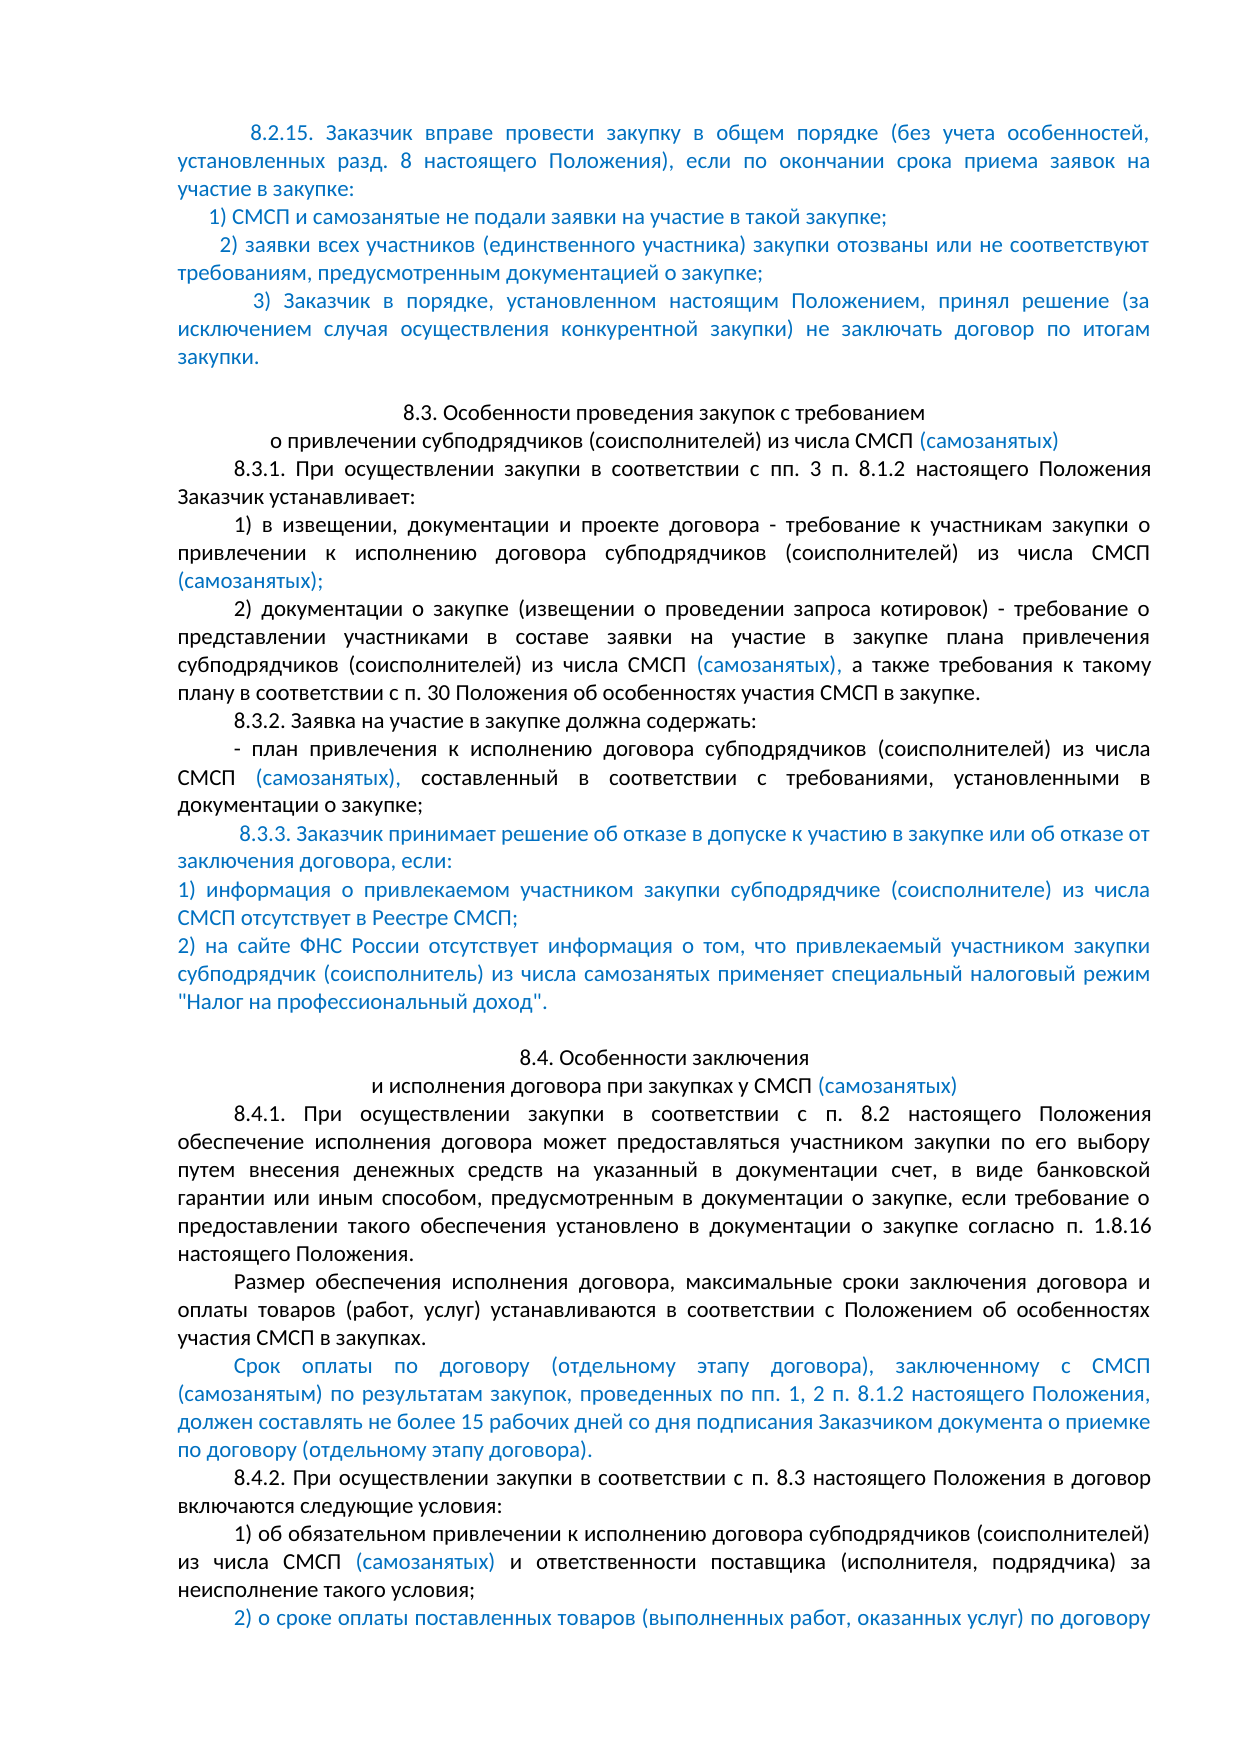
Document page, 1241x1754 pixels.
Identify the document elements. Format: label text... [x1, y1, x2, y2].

text 1) в извещении, документации и проекте договора - требование к участникам закупки о привлечении к исполнению договора субподрядчиков (соисполнителей) из числа СМСП (самозанятых); [177, 510, 1152, 594]
text 8.4.1. При осуществлении закупки в соответствии с п. 8.2 настоящего Положения обеспечение исполнения договора может предоставляться участником закупки по его выбору путем внесения денежных средств на указанный в документации счет, в виде банковской гарантии или иным способом, предусмотренным в документации о закупке, если требование о предоставлении такого обеспечения установлено в документации о закупке согласно п. 1.8.16 настоящего Положения. [177, 1099, 1152, 1267]
text 1) информация о привлекаемом участником закупки субподрядчике (соисполнителе) из числа СМСП отсутствует в Реестре СМСП; [177, 875, 1152, 931]
text 3) Заказчик в порядке, установленном настоящим Положением, принял решение (за исключением случая осуществления конкурентной закупки) не заключать договор по итогам закупки. [177, 286, 1152, 370]
text 8.2.15. Заказчик вправе провести закупку в общем порядке (без учета особенностей, установленных разд. 8 настоящего Положения), если по окончании срока приема заявок на участие в закупке: [177, 118, 1152, 202]
text 8.3.3. Заказчик принимает решение об отказе в допуске к участию в закупке или об отказе от заключения договора, если: [177, 819, 1152, 875]
text 8.3. Особенности проведения закупок с требованием [177, 398, 1152, 426]
text Размер обеспечения исполнения договора, максимальные сроки заключения договора и оплаты товаров (работ, услуг) устанавливаются в соответствии с Положением об особенностях участия СМСП в закупках. [177, 1267, 1152, 1351]
text о привлечении субподрядчиков (соисполнителей) из числа СМСП (самозанятых) [177, 426, 1152, 454]
text 2) на сайте ФНС России отсутствует информация о том, что привлекаемый участником закупки субподрядчик (соисполнитель) из числа самозанятых применяет специальный налоговый режим "Налог на профессиональный доход". [177, 931, 1152, 1015]
text 2) заявки всех участников (единственного участника) закупки отозваны или не соответствуют требованиям, предусмотренным документацией о закупке; [177, 230, 1152, 286]
text 8.4.2. При осуществлении закупки в соответствии с п. 8.3 настоящего Положения в договор включаются следующие условия: [177, 1463, 1152, 1519]
text 8.3.1. При осуществлении закупки в соответствии с пп. 3 п. 8.1.2 настоящего Положения Заказчик устанавливает: [177, 454, 1152, 510]
text 8.4. Особенности заключения [177, 1043, 1152, 1071]
text 8.3.2. Заявка на участие в закупке должна содержать: [177, 707, 1152, 734]
text - план привлечения к исполнению договора субподрядчиков (соисполнителей) из числа СМСП (самозанятых), составленный в соответствии с требованиями, установленными в документации о закупке; [177, 734, 1152, 819]
text Срок оплаты по договору (отдельному этапу договора), заключенному с СМСП (самозанятым) по результатам закупок, проведенных по пп. 1, 2 п. 8.1.2 настоящего Положения, должен составлять не более 15 рабочих дней со дня подписания Заказчиком документа о приемке по договору (отдельному этапу договора). [177, 1351, 1152, 1463]
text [177, 1603, 1152, 1631]
text и исполнения договора при закупках у СМСП (самозанятых) [177, 1071, 1152, 1099]
text 1) об обязательном привлечении к исполнению договора субподрядчиков (соисполнителей) из числа СМСП (самозанятых) и ответственности поставщика (исполнителя, подрядчика) за неисполнение такого условия; [177, 1519, 1152, 1603]
text 1) СМСП и самозанятые не подали заявки на участие в такой закупке; [177, 202, 1152, 230]
text 2) документации о закупке (извещении о проведении запроса котировок) - требование о представлении участниками в составе заявки на участие в закупке плана привлечения субподрядчиков (соисполнителей) из числа СМСП (самозанятых), а также требования к такому плану в соответствии с п. 30 Положения об особенностях участия СМСП в закупке. [177, 594, 1152, 707]
